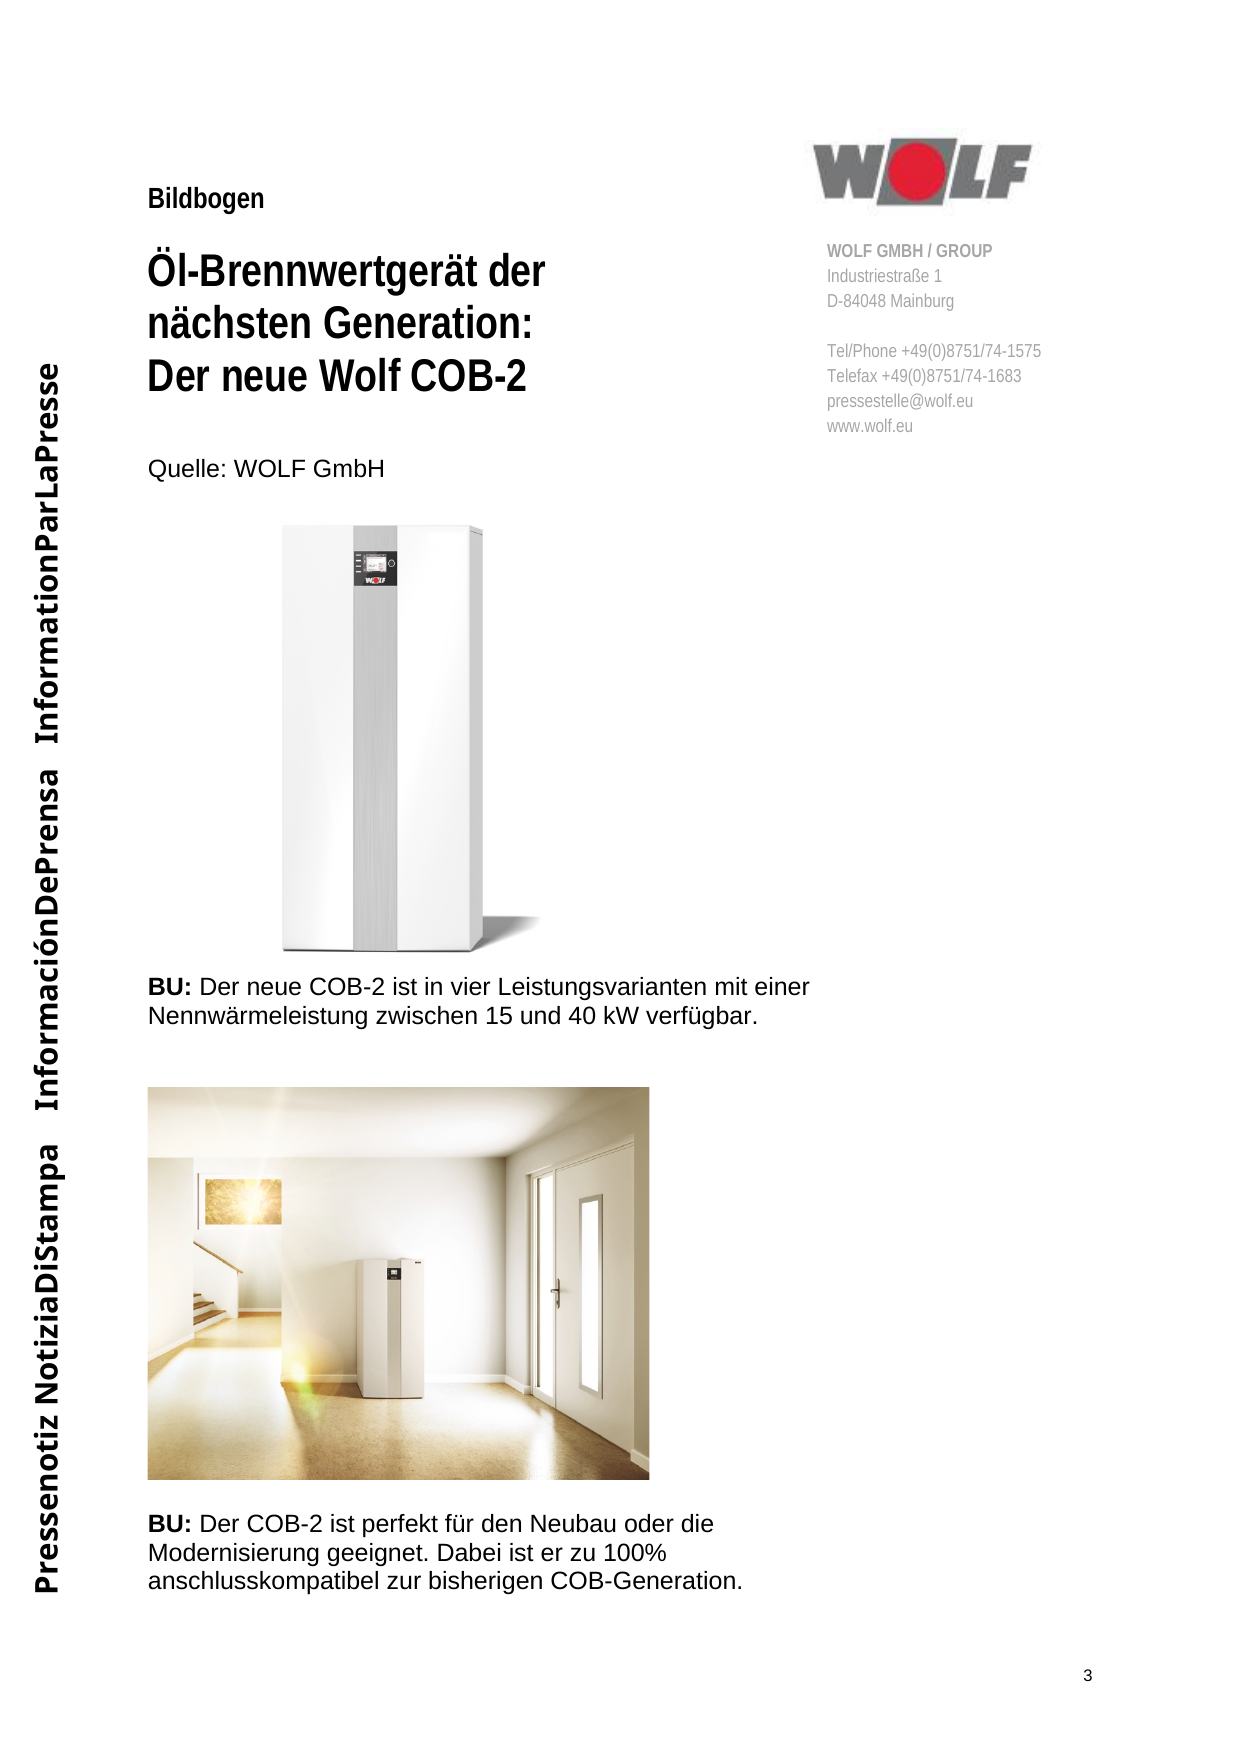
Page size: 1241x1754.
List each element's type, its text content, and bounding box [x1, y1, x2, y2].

picture [147, 1087, 650, 1480]
text nächsten Generation: [148, 296, 1092, 349]
text Quelle: WOLF GmbH [148, 454, 1092, 483]
text BU: Der COB-2 ist perfekt für den Neubau oder die Modernisierung geeignet. Dabei ist er zu 100% anschlusskompatibel zur bisherigen COB-Generation. [148, 1509, 827, 1595]
text Der neue Wolf COB-2 [148, 349, 1092, 401]
text Öl-Brennwertgerät der [148, 243, 1092, 296]
text Bildbogen [148, 181, 797, 215]
text BU: Der neue COB-2 ist in vier Leistungsvarianten mit einer Nennwärmeleistung zwischen 15 und 40 kW verfügbar. [148, 972, 827, 1030]
picture [803, 128, 1044, 216]
picture [147, 482, 638, 973]
